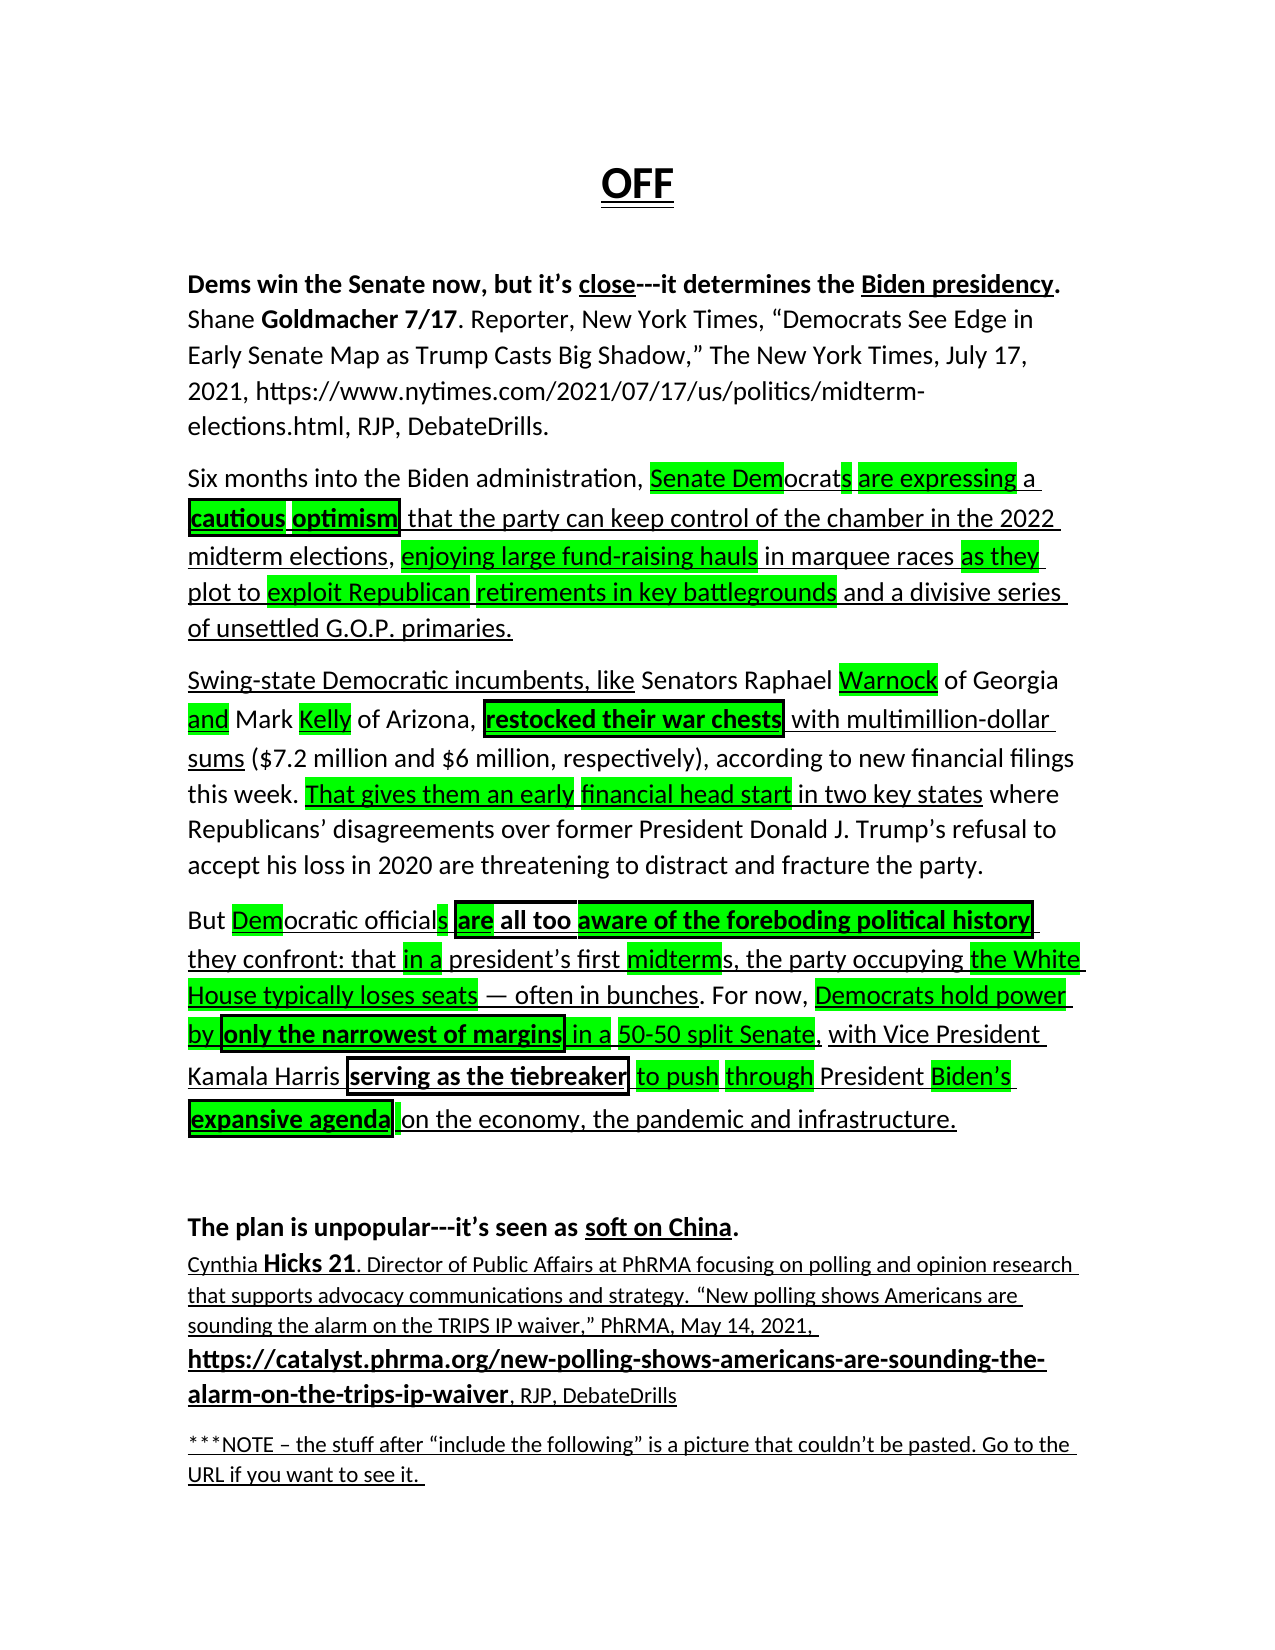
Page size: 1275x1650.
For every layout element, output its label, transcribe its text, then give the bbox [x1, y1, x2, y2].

text Cynthia Hicks 21. Director of Public Affairs at PhRMA focusing on polling and opinion research that supports advocacy communications and strategy. “New polling shows Americans are sounding the alarm on the TRIPS IP waiver,” PhRMA, May 14, 2021, https://catalyst.phrma.org/new-polling-shows-americans-are-sounding-the-alarm-on-the-trips-ip-waiver, RJP, DebateDrills [187, 1246, 1087, 1410]
subtitle The plan is unpopular---it’s seen as soft on China. [187, 1210, 1087, 1243]
text Shane Goldmacher 7/17. Reporter, New York Times, “Democrats See Edge in Early Senate Map as Trump Casts Big Shadow,” The New York Times, July 17, 2021, https://www.nytimes.com/2021/07/17/us/politics/midterm-elections.html, RJP, DebateDrills. [187, 302, 1087, 442]
text ***NOTE – the stuff after “include the following” is a picture that couldn’t be pasted. Go to the URL if you want to see it. [187, 1430, 1087, 1488]
subtitle Dems win the Senate now, but it’s close---it determines the Biden presidency. [187, 267, 1087, 300]
text But Democratic officials are all too aware of the foreboding political history they confront: that in a president’s first midterms, the party occupying the White House typically loses seats — often in bunches. For now, Democrats hold power by only the narrowest of margins in a 50-50 split Senate, with Vice President Kamala Harris serving as the tiebreaker to push through President Biden’s expansive agenda on the economy, the pandemic and infrastructure. [187, 900, 1087, 1138]
subtitle OFF [187, 154, 1087, 210]
text Swing-state Democratic incumbents, like Senators Raphael Warnock of Georgia and Mark Kelly of Arizona, restocked their war chests with multimillion-dollar sums ($7.2 million and $6 million, respectively), according to new financial filings this week. That gives them an early financial head start in two key states where Republicans’ disagreements over former President Donald J. Trump’s refusal to accept his loss in 2020 are threatening to distract and fracture the party. [187, 663, 1087, 881]
text Six months into the Biden administration, Senate Democrats are expressing a cautious optimism that the party can keep control of the chamber in the 2022 midterm elections, enjoying large fund-raising hauls in marquee races as they plot to exploit Republican retirements in key battlegrounds and a divisive series of unsettled G.O.P. primaries. [187, 462, 1087, 644]
